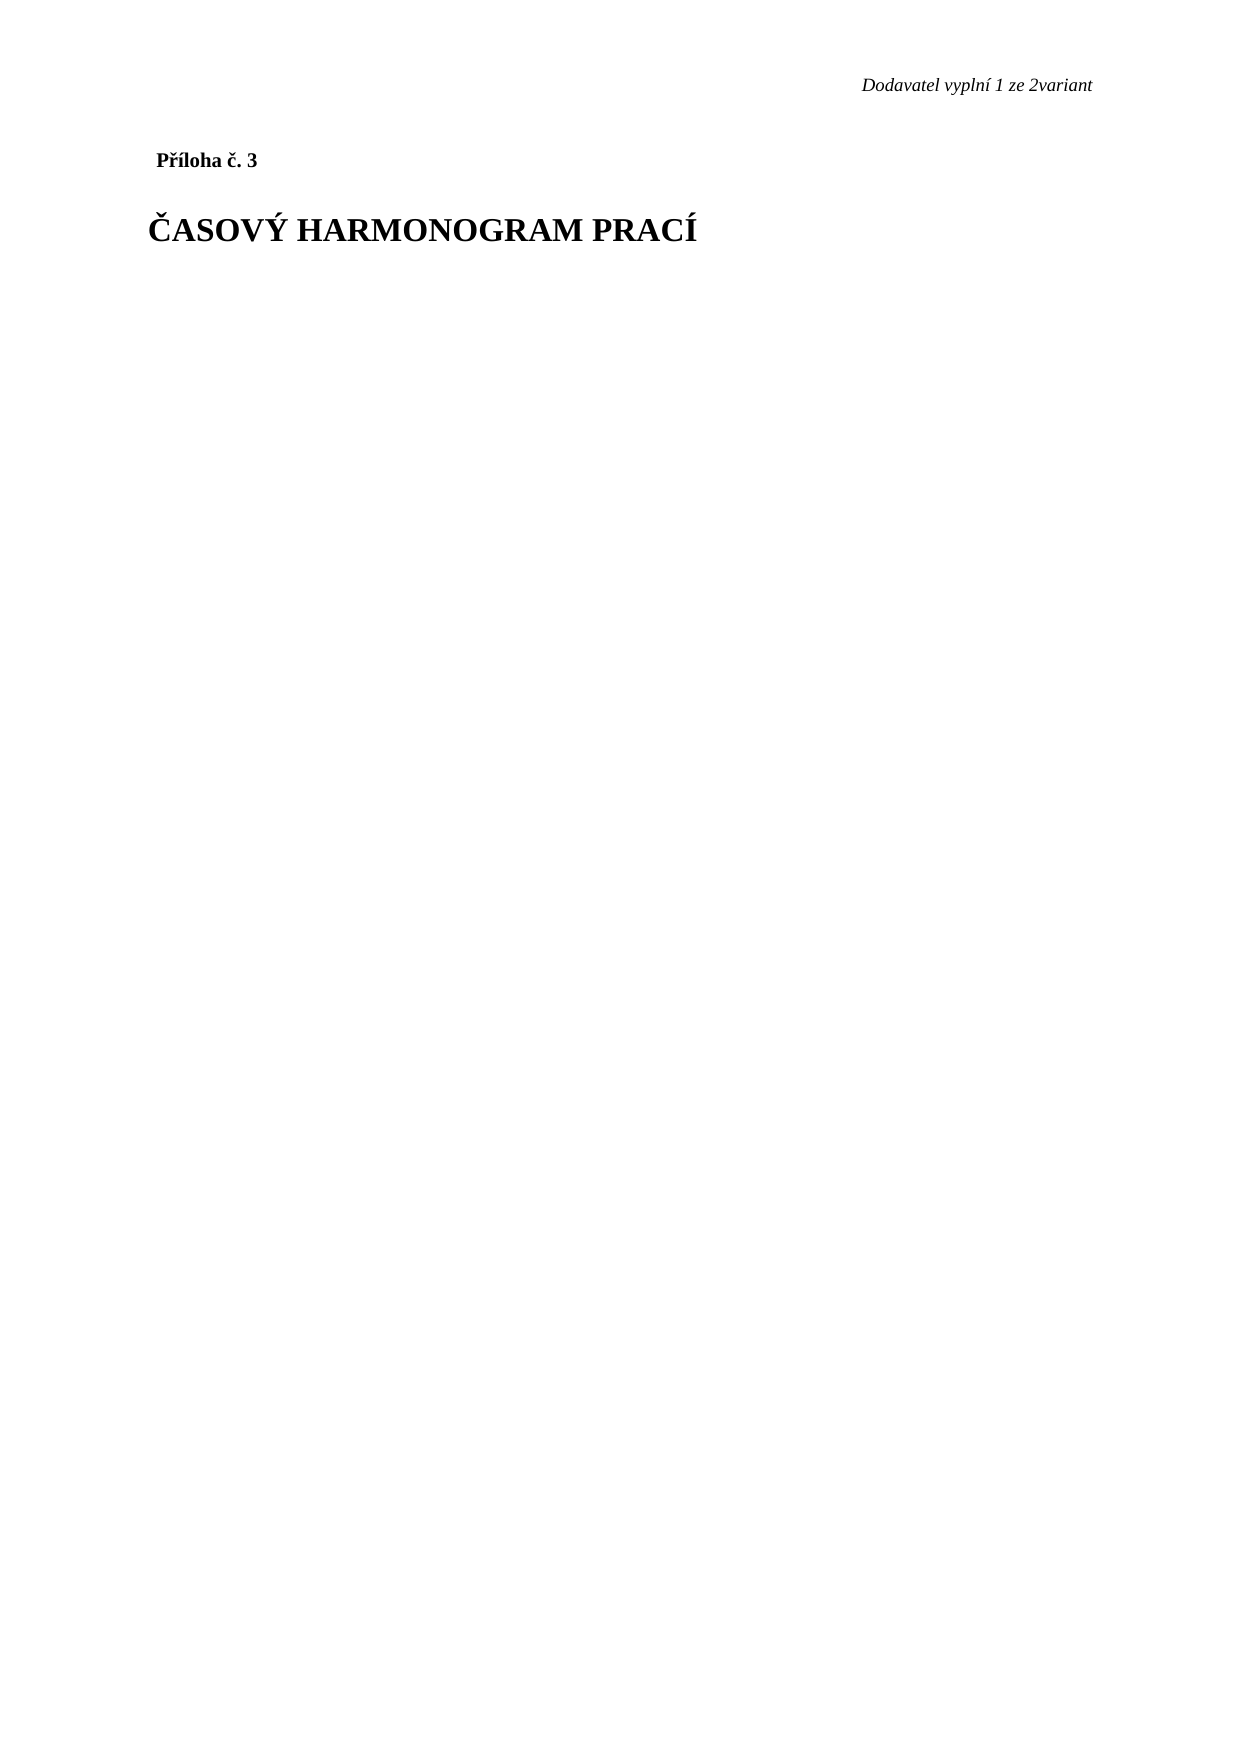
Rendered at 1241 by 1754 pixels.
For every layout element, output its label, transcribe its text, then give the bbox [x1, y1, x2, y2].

text ČASOVÝ HARMONOGRAM PRACÍ [148, 210, 1093, 248]
text Příloha č. 3 [148, 148, 1093, 172]
